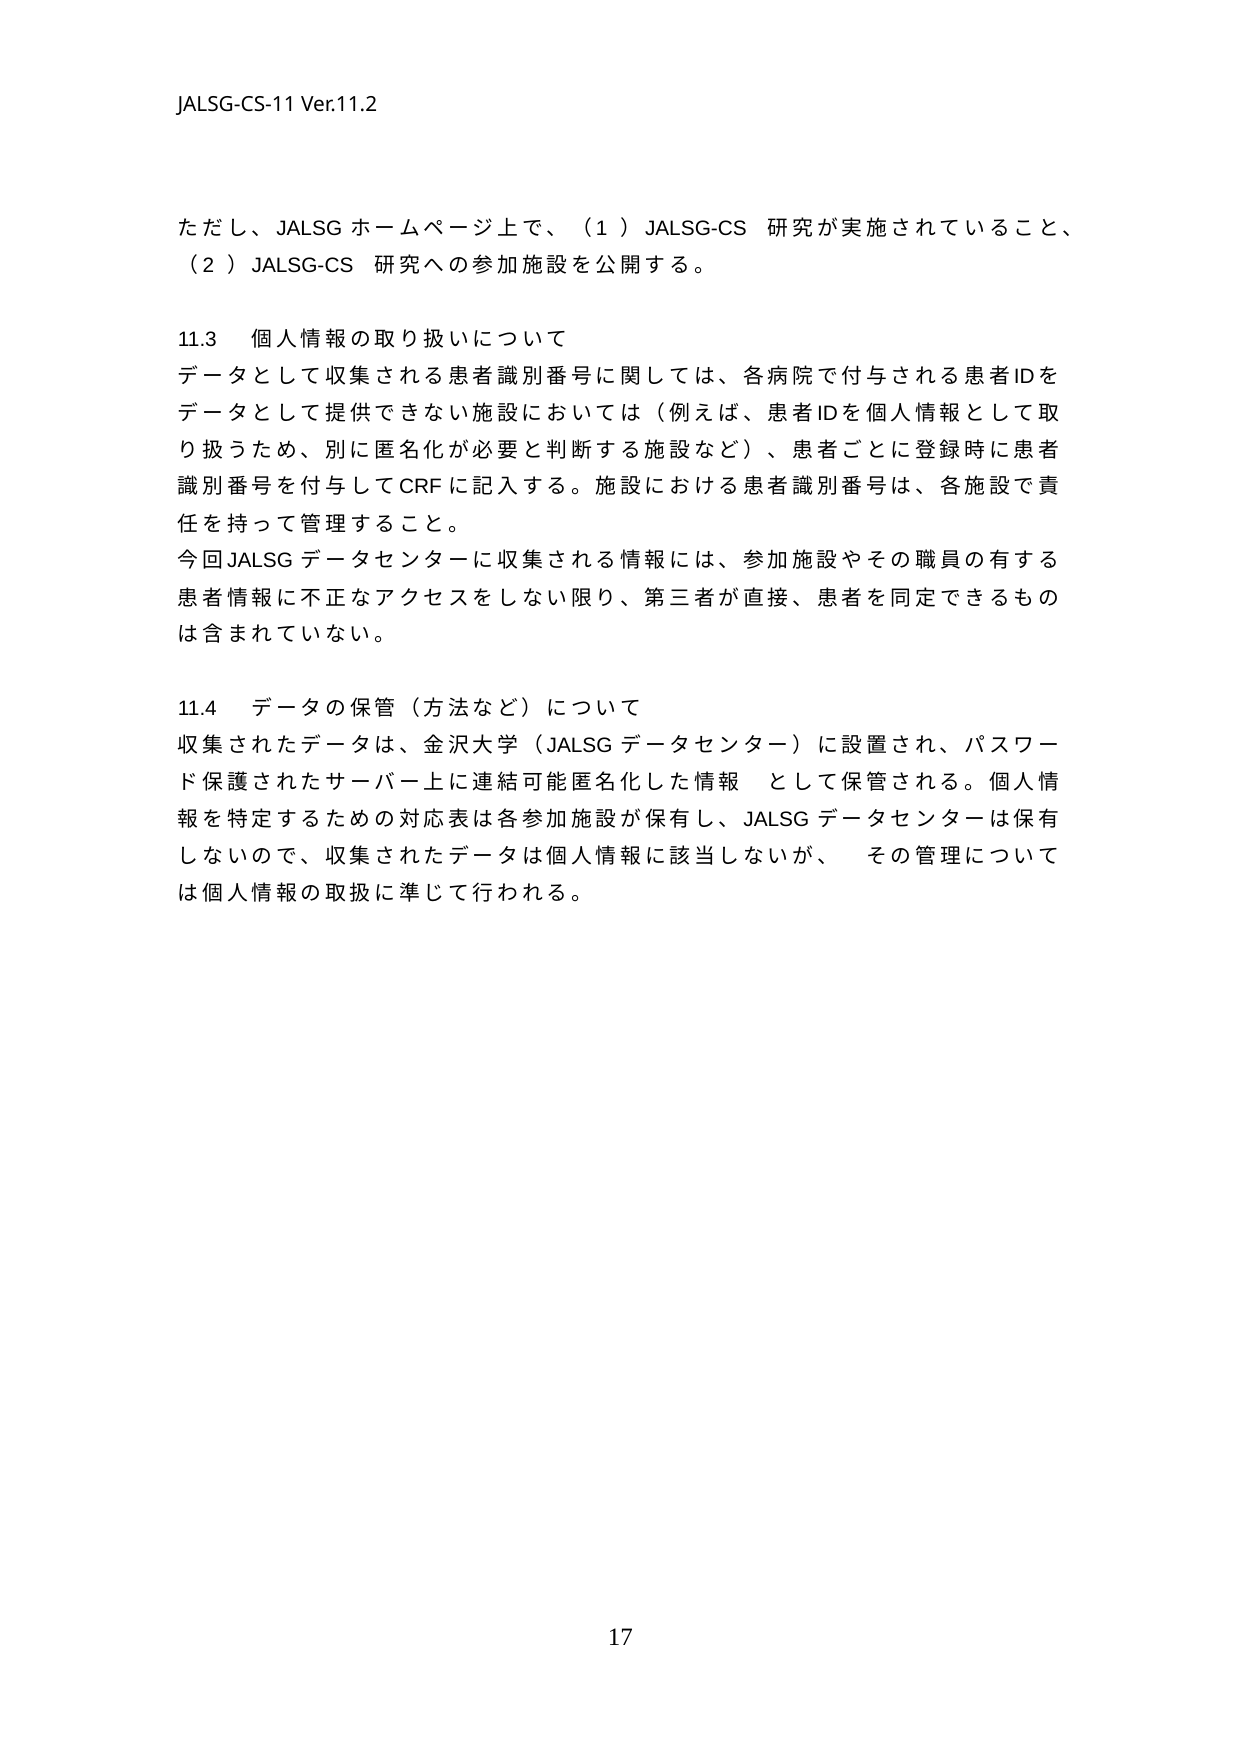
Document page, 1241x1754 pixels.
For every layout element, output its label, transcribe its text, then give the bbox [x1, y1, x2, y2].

text 今回JALSGデータセンターに収集される情報には、参加施設やその職員の有する患者情報に不正なアクセスをしない限り、第三者が直接、患者を同定できるものは含まれていない。 [178, 540, 1063, 651]
subtitle 11.3 個人情報の取り扱いについて [178, 318, 1063, 356]
text データとして収集される患者識別番号に関しては、各病院で付与される患者IDをデータとして提供できない施設においては（例えば、患者IDを個人情報として取り扱うため、別に匿名化が必要と判断する施設など）、患者ごとに登録時に患者識別番号を付与してCRFに記入する。施設における患者識別番号は、各施設で責任を持って管理すること。 [178, 356, 1063, 540]
subtitle 11.4 データの保管（方法など）について [178, 688, 1063, 725]
text ただし、JALSGホームページ上で、（1）JALSG-CS研究が実施されていること、（2）JALSG-CS研究への参加施設を公開する。 [178, 208, 1063, 282]
text 収集されたデータは、金沢大学（JALSGデータセンター）に設置され、パスワード保護されたサーバー上に連結可能匿名化した情報 として保管される。個人情報を特定するための対応表は各参加施設が保有し、JALSGデータセンターは保有しないので、収集されたデータは個人情報に該当しないが、 その管理については個人情報の取扱に準じて行われる。 [178, 725, 1063, 910]
